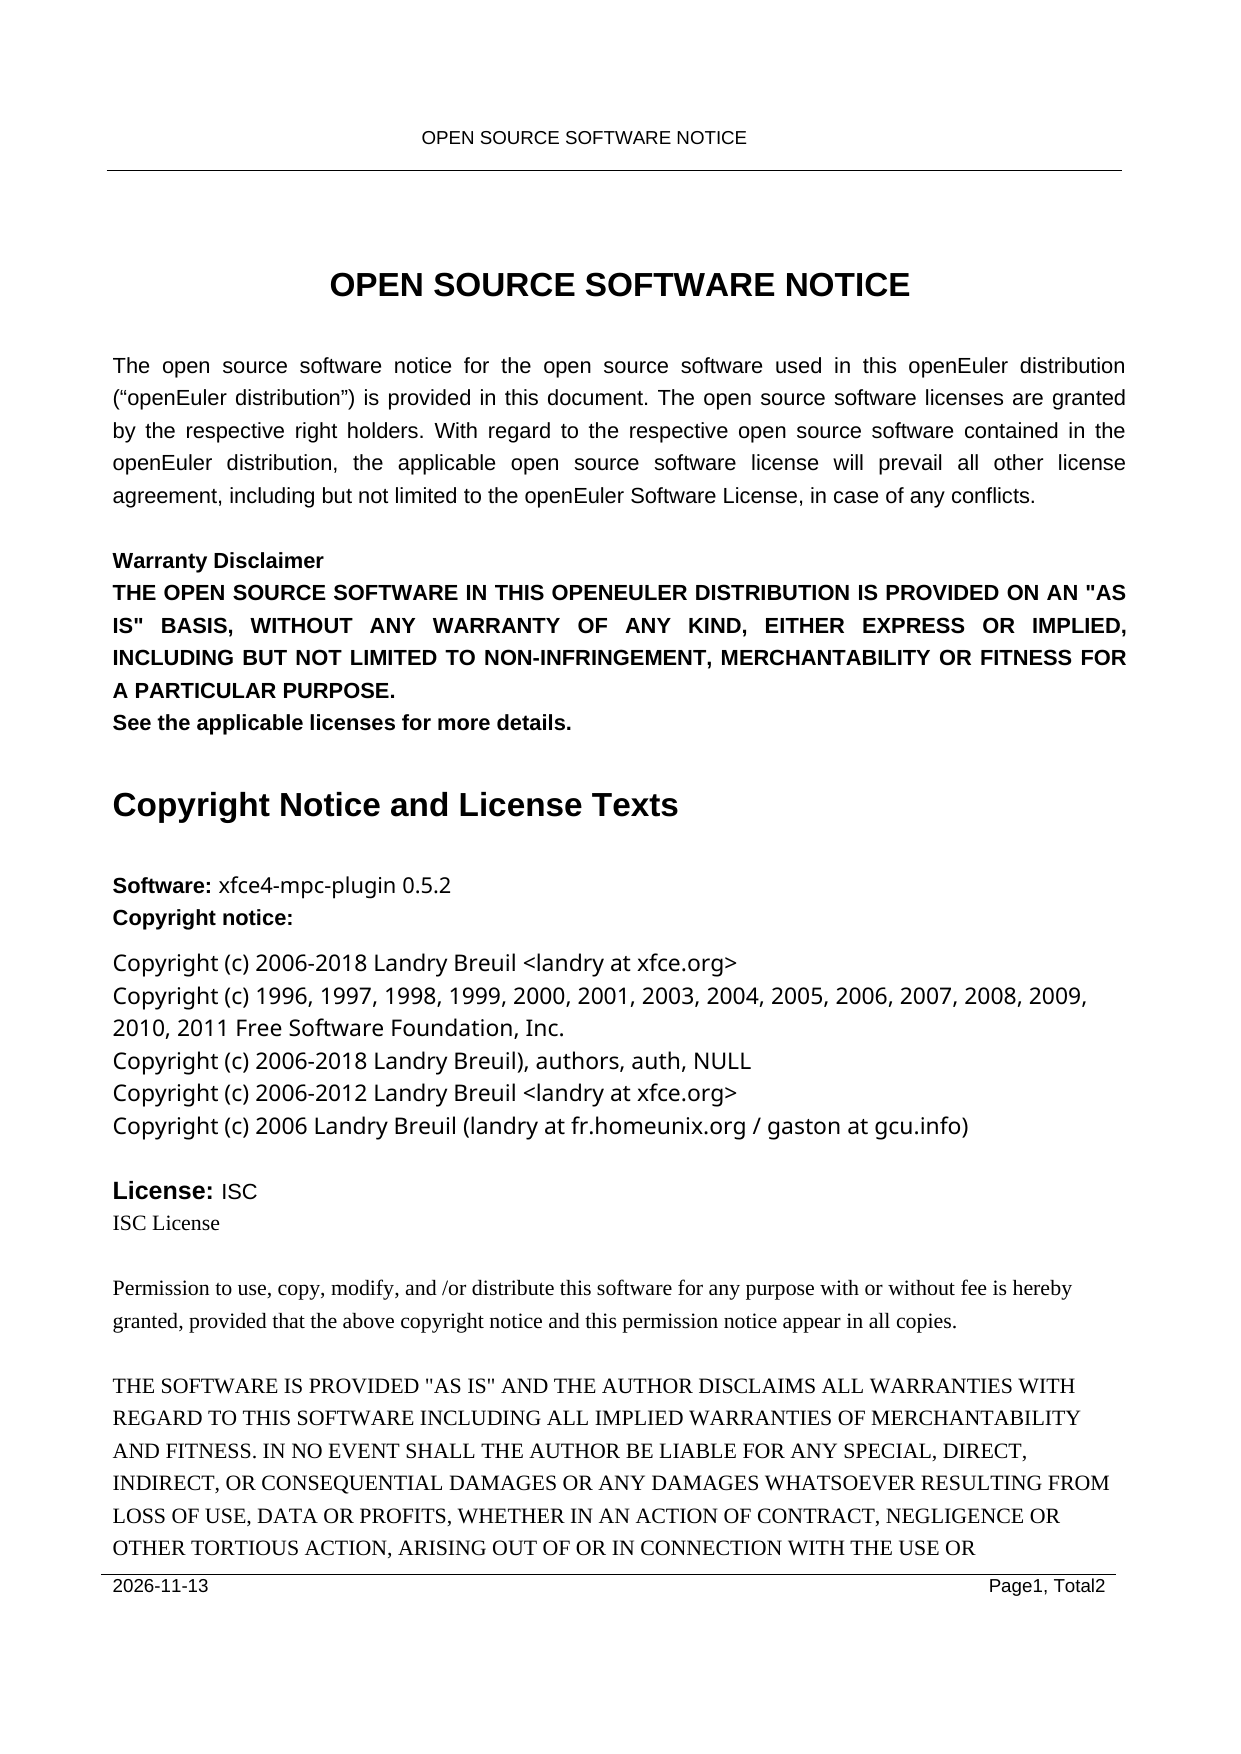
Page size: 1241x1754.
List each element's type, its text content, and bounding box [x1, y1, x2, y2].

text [112, 1207, 1128, 1564]
text Warranty Disclaimer [112, 544, 1128, 576]
text The open source software notice for the open source software used in this openEuler distribution (“openEuler distribution”) is provided in this document. The open source software licenses are granted by the respective right holders. With regard to the respective open source software contained in the openEuler distribution, the applicable open source software license will prevail all other license agreement, including but not limited to the openEuler Software License, in case of any conflicts. [112, 349, 1128, 511]
text OPEN SOURCE SOFTWARE NOTICE [112, 251, 1128, 316]
text Copyright Notice and License Texts [112, 771, 1128, 836]
text License: ISC [112, 1174, 1128, 1207]
text Copyright (c) 2006-2018 Landry Breuil <landry at xfce.org> Copyright (c) 1996, 1997, 1998, 1999, 2000, 2001, 2003, 2004, 2005, 2006, 2007, 2008, 2009, 2010, 2011 Free Software Foundation, Inc. Copyright (c) 2006-2018 Landry Breuil), authors, auth, NULL Copyright (c) 2006-2012 Landry Breuil <landry at xfce.org> Copyright (c) 2006 Landry Breuil (landry at fr.homeunix.org / gaston at gcu.info) [112, 947, 1128, 1174]
text THE OPEN SOURCE SOFTWARE IN THIS OPENEULER DISTRIBUTION IS PROVIDED ON AN "AS IS" BASIS, WITHOUT ANY WARRANTY OF ANY KIND, EITHER EXPRESS OR IMPLIED, INCLUDING BUT NOT LIMITED TO NON-INFRINGEMENT, MERCHANTABILITY OR FITNESS FOR A PARTICULAR PURPOSE. See the applicable licenses for more details. [112, 576, 1128, 739]
title Software: xfce4-mpc-plugin 0.5.2 [112, 869, 1128, 901]
text Copyright notice: [112, 901, 1128, 934]
